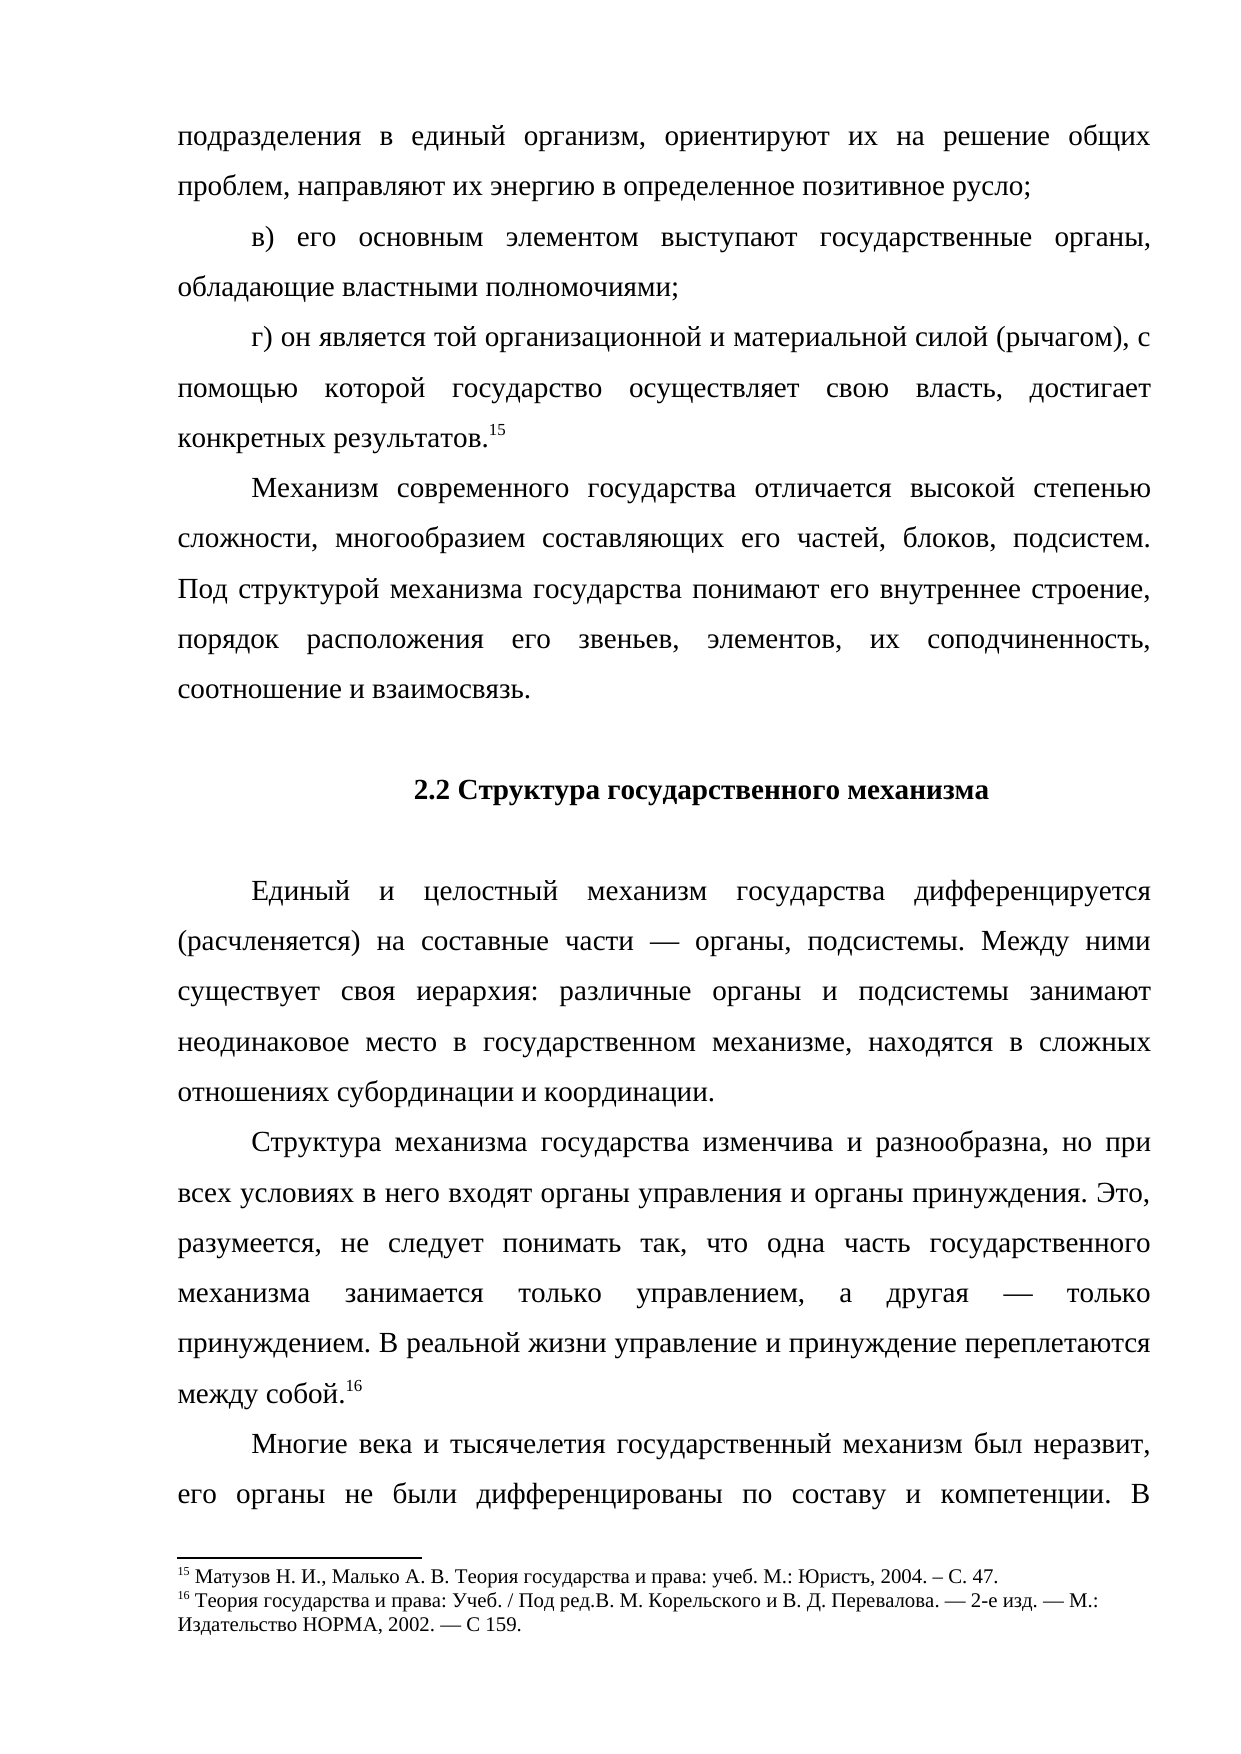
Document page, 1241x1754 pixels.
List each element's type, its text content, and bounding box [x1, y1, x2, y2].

text Структура механизма государства изменчива и разнообразна, но при всех условиях в него входят органы управления и органы принуждения. Это, разумеется, не следует понимать так, что одна часть государственного механизма занимается только управлением, а другая — только принуждением. В реальной жизни управление и принуждение переплетаются между собой. [177, 1124, 1152, 1409]
text в) его основным элементом выступают государственные органы, обладающие властными полномочиями; [177, 219, 1152, 303]
text Единый и целостный механизм государства дифференцируется (расчленяется) на составные части — органы, подсистемы. Между ними существует своя иерархия: различные органы и подсистемы занимают неодинаковое место в государственном механизме, находятся в сложных отношениях субординации и координации. [177, 873, 1152, 1108]
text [177, 1426, 1152, 1510]
text 2.2 Структура государственного механизма [177, 772, 1152, 806]
text г) он является той организационной и материальной силой (рычагом), с помощью которой государство осуществляет свою власть, достигает конкретных результатов. [177, 319, 1152, 453]
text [177, 118, 1152, 202]
text Механизм современного государства отличается высокой степенью сложности, многообразием составляющих его частей, блоков, подсистем. Под структурой механизма государства понимают его внутреннее строение, порядок расположения его звеньев, элементов, их соподчиненность, соотношение и взаимосвязь. [177, 470, 1152, 705]
